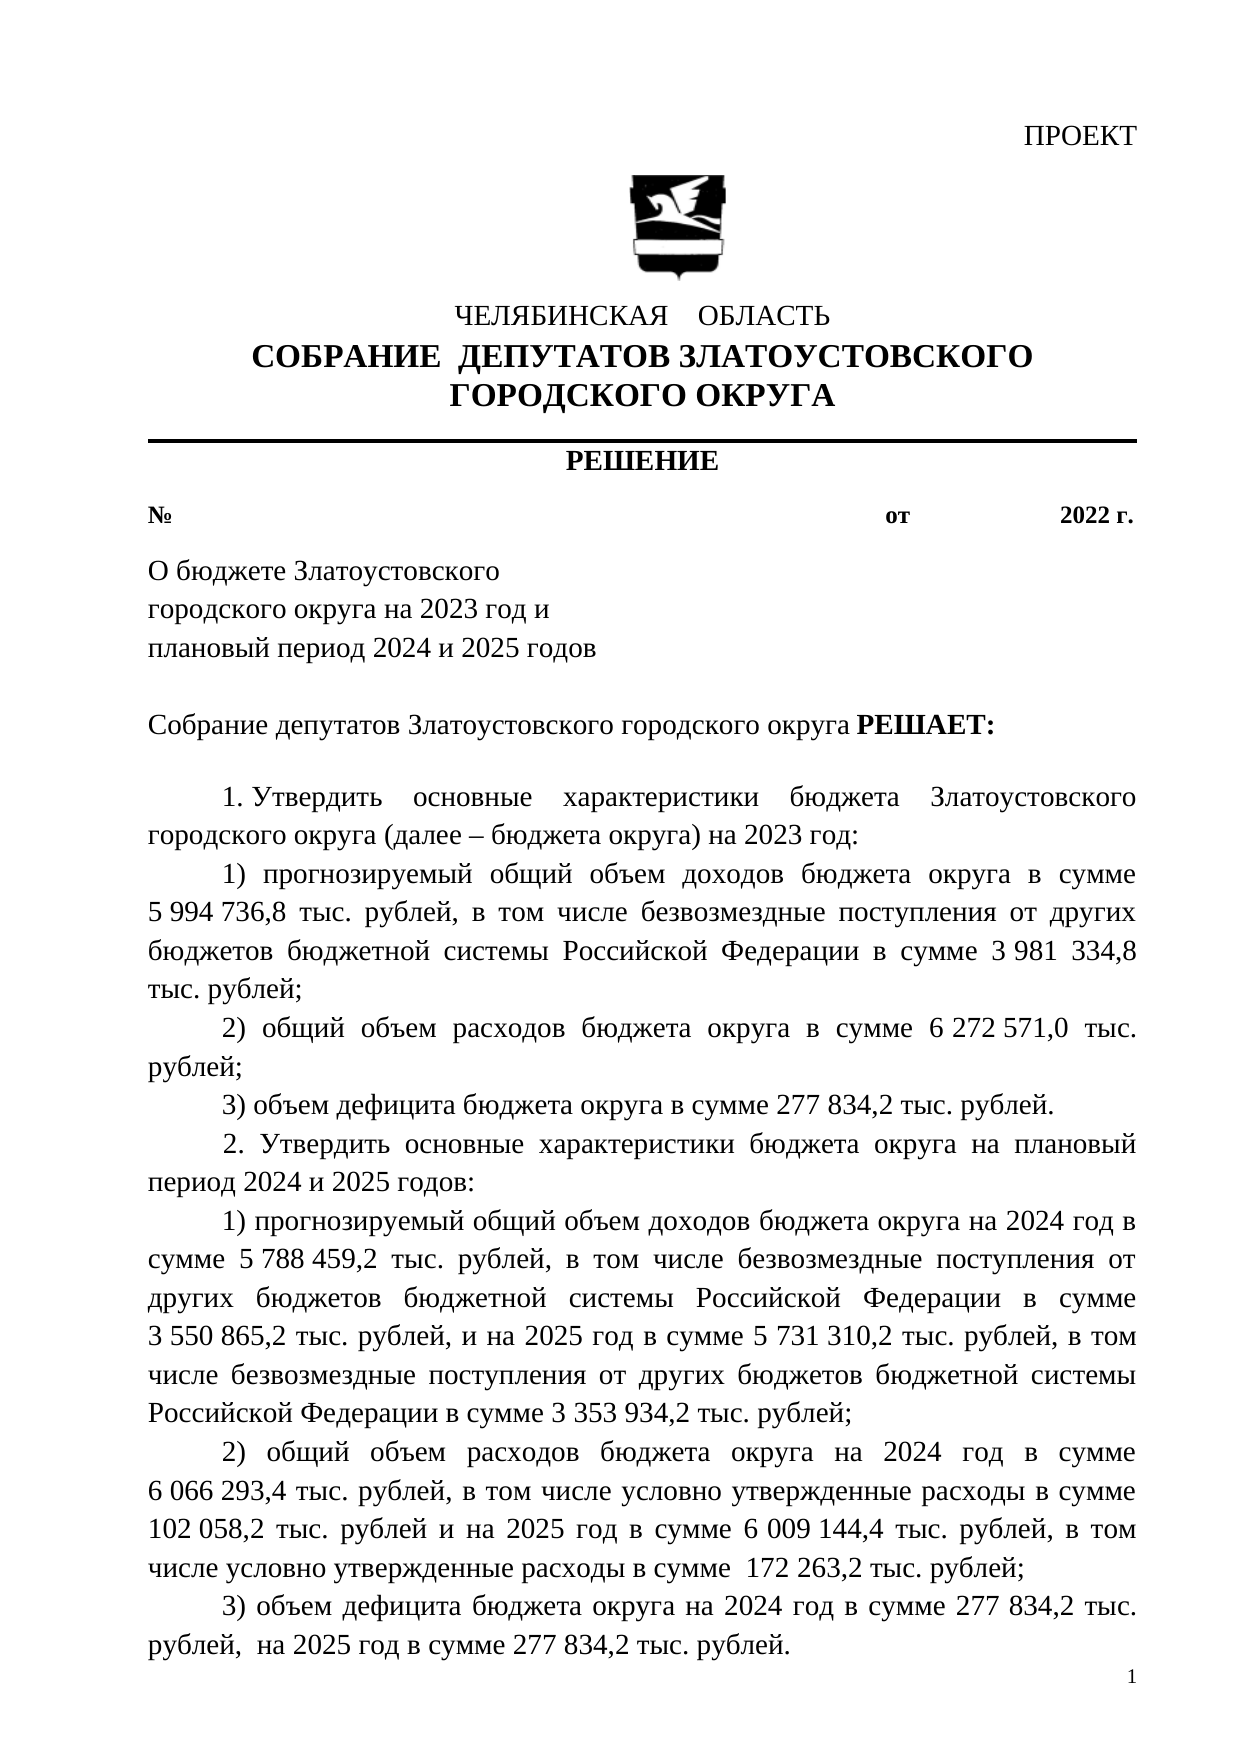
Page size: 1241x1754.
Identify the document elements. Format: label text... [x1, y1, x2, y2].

text Собрание депутатов Златоустовского городского округа РЕШАЕТ: [148, 707, 1137, 741]
text 3) объем дефицита бюджета округа в сумме 277 834,2 тыс. рублей. [148, 1087, 1137, 1121]
text СОБРАНИЕ ДЕПУТАТОВ ЗЛАТОУСТОВСКОГО [148, 337, 1137, 375]
text плановый период 2024 и 2025 годов [148, 630, 1137, 664]
picture [629, 175, 726, 281]
text 2. Утвердить основные характеристики бюджета округа на плановый период 2024 и 2025 годов: [148, 1126, 1137, 1198]
title ПРОЕКТ [148, 118, 1137, 152]
text 3) объем дефицита бюджета округа на 2024 год в сумме 277 834,2 тыс. рублей, на 2025 год в сумме 277 834,2 тыс. рублей. [148, 1588, 1137, 1660]
text 1) прогнозируемый общий объем доходов бюджета округа на 2024 год в сумме 5 788 459,2 тыс. рублей, в том числе безвозмездные поступления от других бюджетов бюджетной системы Российской Федерации в сумме 3 550 865,2 тыс. рублей, и на 2025 год в сумме 5 731 310,2 тыс. рублей, в том числе безвозмездные поступления от других бюджетов бюджетной системы Российской Федерации в сумме 3 353 934,2 тыс. рублей; [148, 1203, 1137, 1429]
list Утвердить основные характеристики бюджета Златоустовского городского округа (далее – бюджета округа) на 2023 год: [148, 779, 1137, 851]
title ЧЕЛЯБИНСКАЯ ОБЛАСТЬ [148, 152, 1137, 332]
text 2) общий объем расходов бюджета округа в сумме 6 272 571,0 тыс. рублей; [148, 1010, 1137, 1082]
text О бюджете Златоустовского [148, 553, 1137, 587]
text 2) общий объем расходов бюджета округа на 2024 год в сумме 6 066 293,4 тыс. рублей, в том числе условно утвержденные расходы в сумме 102 058,2 тыс. рублей и на 2025 год в сумме 6 009 144,4 тыс. рублей, в том числе условно утвержденные расходы в сумме 172 263,2 тыс. рублей; [148, 1434, 1137, 1583]
text РЕШЕНИЕ [148, 443, 1137, 476]
text № от 2022 г. [148, 500, 1137, 529]
text городского округа на 2023 год и [148, 592, 1137, 625]
text ГОРОДСКОГО ОКРУГА [148, 375, 1137, 413]
text 1) прогнозируемый общий объем доходов бюджета округа в сумме 5 994 736,8 тыс. рублей, в том числе безвозмездные поступления от других бюджетов бюджетной системы Российской Федерации в сумме 3 981 334,8 тыс. рублей; [148, 856, 1137, 1005]
